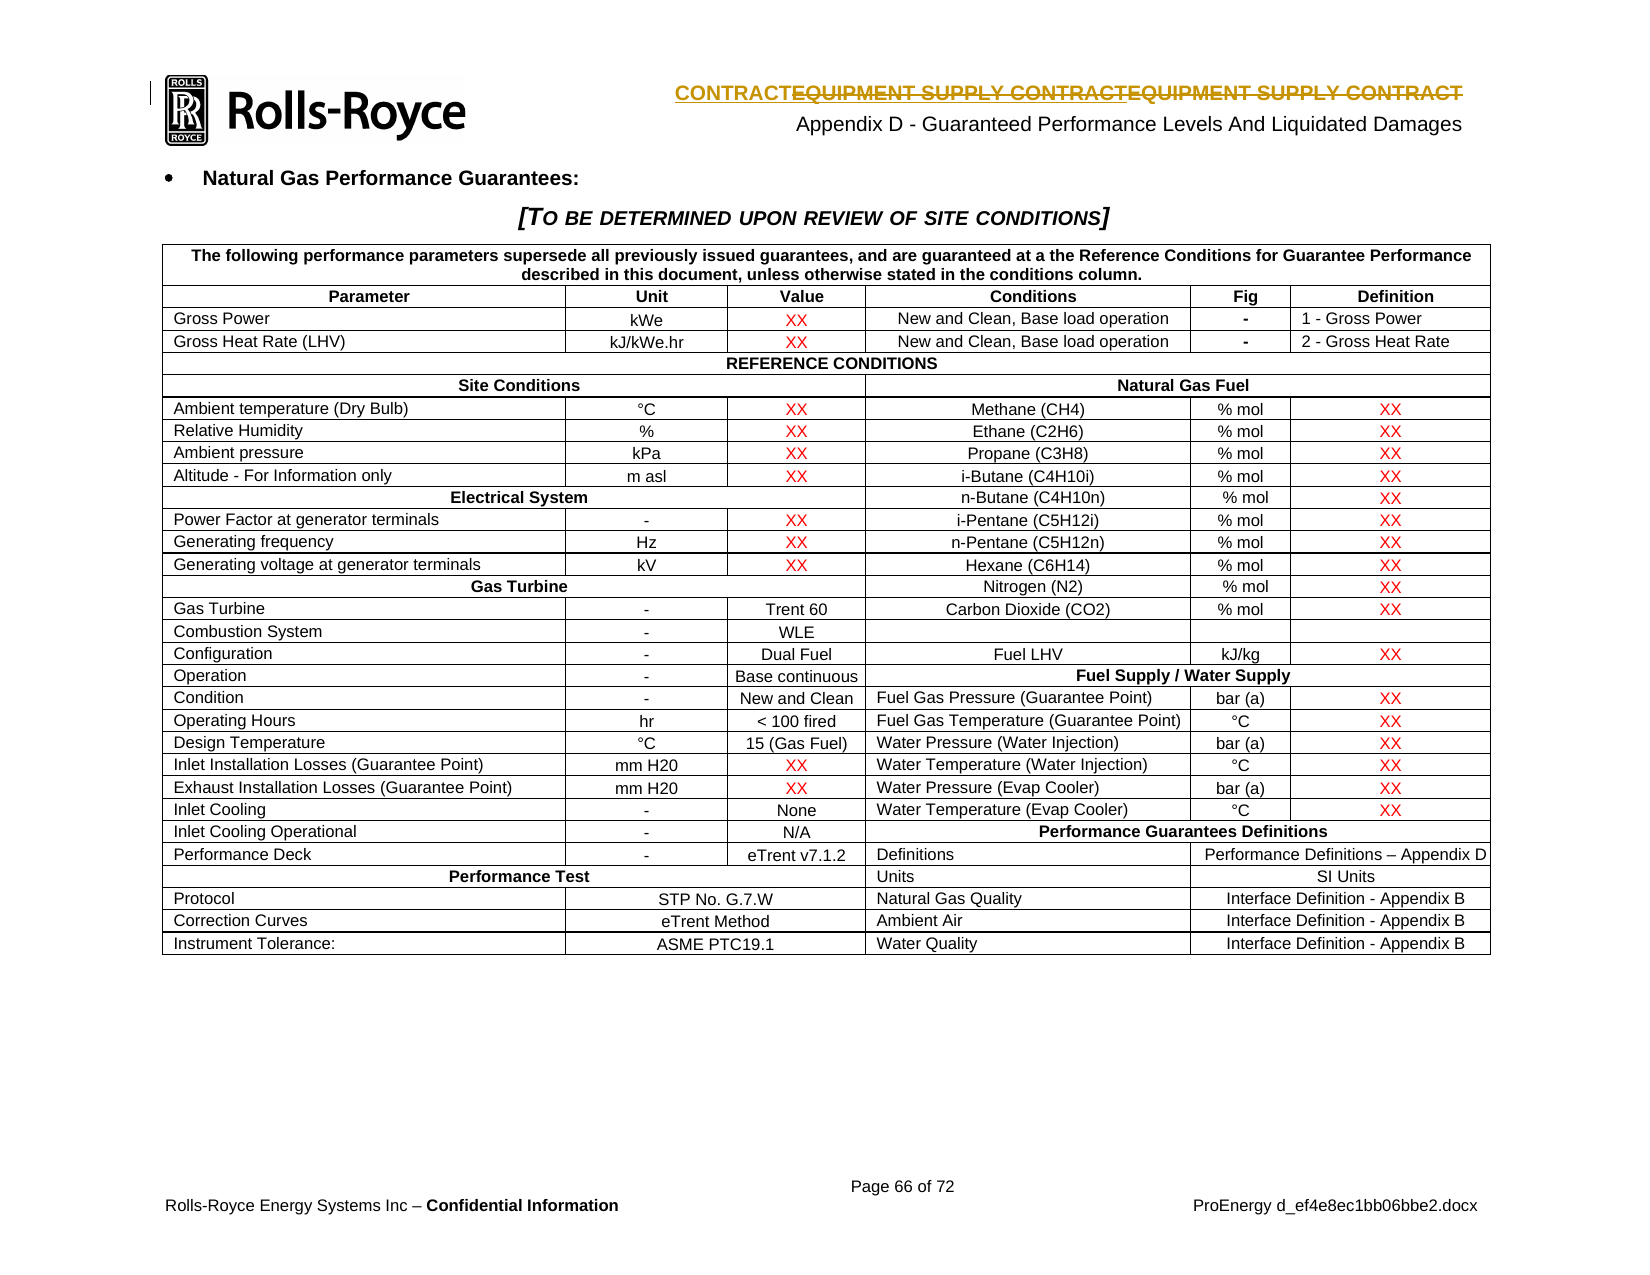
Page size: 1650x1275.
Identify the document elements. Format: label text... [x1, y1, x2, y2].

table_cell mm H20 [566, 776, 727, 798]
table_cell °C [1191, 754, 1290, 775]
table_cell Ethane (C2H6) [866, 420, 1190, 441]
table_cell - [566, 799, 727, 820]
table_cell Hexane (C6H14) [866, 554, 1190, 575]
subtitle [To be determined upon review of site conditions] [165, 202, 1462, 231]
table_cell Fuel Gas Temperature (Guarantee Point) [866, 710, 1190, 731]
table_cell New and Clean, Base load operation [866, 331, 1190, 352]
table_cell Instrument Tolerance: [163, 933, 565, 954]
table_cell Generating voltage at generator terminals [163, 554, 565, 575]
table_cell Units [866, 866, 1190, 887]
table_cell Methane (CH4) [866, 398, 1190, 419]
table_cell XX [1291, 420, 1490, 441]
table_cell Inlet Cooling Operational [163, 821, 565, 842]
list Natural Gas Performance Guarantees: [165, 166, 1462, 190]
table_cell - [566, 643, 727, 664]
table_cell New and Clean, Base load operation [866, 308, 1190, 329]
table_cell Performance Test [163, 866, 865, 887]
table_cell New and Clean [728, 687, 865, 708]
table_cell Performance Definitions – Appendix D [1191, 843, 1490, 864]
table_cell Gross Heat Rate (LHV) [163, 331, 565, 352]
table_cell XX [728, 464, 865, 486]
table_cell % mol [1191, 464, 1290, 486]
table_cell XX [728, 554, 865, 575]
table_cell Fuel Supply / Water Supply [866, 665, 1490, 686]
table_cell Ambient pressure [163, 442, 565, 463]
table_cell % mol [1191, 420, 1290, 441]
table_cell kV [566, 554, 727, 575]
table_cell [1291, 620, 1490, 642]
table_cell Gas Turbine [163, 576, 865, 597]
table_cell - [566, 843, 727, 864]
table_cell Definition [1291, 286, 1490, 307]
table_cell XX [1291, 776, 1490, 798]
table_cell Condition [163, 687, 565, 708]
table_cell % mol [1191, 487, 1290, 508]
table_cell Interface Definition - Appendix B [1191, 888, 1490, 909]
table_cell XX [728, 331, 865, 352]
table_cell Unit [566, 286, 727, 307]
table_cell °C [1191, 710, 1290, 731]
table_cell Dual Fuel [728, 643, 865, 664]
table_cell Correction Curves [163, 910, 565, 931]
table_cell 2 - Gross Heat Rate [1291, 331, 1490, 352]
table_cell XX [728, 398, 865, 419]
table_cell n-Butane (C4H10n) [866, 487, 1190, 508]
table_cell - [566, 509, 727, 530]
table_cell eTrent v7.1.2 [728, 843, 865, 864]
table_cell - [566, 598, 727, 619]
table_cell Water Temperature (Water Injection) [866, 754, 1190, 775]
table_cell Gross Power [163, 308, 565, 329]
table_cell Performance Guarantees Definitions [866, 821, 1490, 842]
table_cell Inlet Cooling [163, 799, 565, 820]
table_cell i-Pentane (C5H12i) [866, 509, 1190, 530]
table_cell Design Temperature [163, 732, 565, 753]
table_cell XX [1291, 598, 1490, 619]
table_cell 15 (Gas Fuel) [728, 732, 865, 753]
table_cell XX [728, 308, 865, 329]
table_cell Water Pressure (Evap Cooler) [866, 776, 1190, 798]
table_cell XX [728, 754, 865, 775]
table_cell XX [1291, 487, 1490, 508]
table_cell Conditions [866, 286, 1190, 307]
table_cell % mol [1191, 576, 1290, 597]
table_cell bar (a) [1191, 687, 1290, 708]
table_cell - [566, 821, 727, 842]
table_cell Trent 60 [728, 598, 865, 619]
table_cell Fig [1191, 286, 1290, 307]
table_cell % mol [1191, 442, 1290, 463]
table_cell XX [728, 442, 865, 463]
table_cell % mol [1191, 554, 1290, 575]
table_cell % mol [1191, 398, 1290, 419]
table_cell Base continuous [728, 665, 865, 686]
table_cell kJ/kWe.hr [566, 331, 727, 352]
table_cell °C [1191, 799, 1290, 820]
table_cell Site Conditions [163, 375, 865, 396]
table_cell Propane (C3H8) [866, 442, 1190, 463]
table_cell Hz [566, 531, 727, 552]
table_cell Electrical System [163, 487, 865, 508]
table_cell Nitrogen (N2) [866, 576, 1190, 597]
table_cell Definitions [866, 843, 1190, 864]
table_cell XX [1291, 464, 1490, 486]
table_cell - [566, 665, 727, 686]
table_cell Generating frequency [163, 531, 565, 552]
table_cell 1 - Gross Power [1291, 308, 1490, 329]
table_cell XX [1291, 799, 1490, 820]
table_cell SI Units [1191, 866, 1490, 887]
table_cell Interface Definition - Appendix B [1191, 933, 1490, 954]
table_cell m asl [566, 464, 727, 486]
table_cell kWe [566, 308, 727, 329]
table_cell % [566, 420, 727, 441]
table_cell XX [1291, 398, 1490, 419]
table_cell Water Pressure (Water Injection) [866, 732, 1190, 753]
table_cell XX [1291, 643, 1490, 664]
table_cell XX [1291, 509, 1490, 530]
table_cell XX [728, 509, 865, 530]
table_cell mm H20 [566, 754, 727, 775]
table_cell Carbon Dioxide (CO2) [866, 598, 1190, 619]
table_cell °C [566, 732, 727, 753]
table_cell XX [1291, 576, 1490, 597]
table_cell Fuel Gas Pressure (Guarantee Point) [866, 687, 1190, 708]
table_cell XX [728, 420, 865, 441]
table_cell Ambient temperature (Dry Bulb) [163, 398, 565, 419]
table_cell Relative Humidity [163, 420, 565, 441]
table_cell bar (a) [1191, 732, 1290, 753]
table_cell XX [1291, 754, 1490, 775]
table_cell Water Quality [866, 933, 1190, 954]
table_cell n-Pentane (C5H12n) [866, 531, 1190, 552]
table_cell bar (a) [1191, 776, 1290, 798]
table_cell % mol [1191, 509, 1290, 530]
table_cell % mol [1191, 531, 1290, 552]
table_cell Operating Hours [163, 710, 565, 731]
table_cell i-Butane (C4H10i) [866, 464, 1190, 486]
table_cell hr [566, 710, 727, 731]
table_cell Ambient Air [866, 910, 1190, 931]
table_cell Natural Gas Fuel [866, 375, 1490, 396]
table_cell Value [728, 286, 865, 307]
table_cell XX [1291, 531, 1490, 552]
picture [165, 75, 466, 146]
table_cell Exhaust Installation Losses (Guarantee Point) [163, 776, 565, 798]
table_cell Configuration [163, 643, 565, 664]
table_cell Inlet Installation Losses (Guarantee Point) [163, 754, 565, 775]
table_cell None [728, 799, 865, 820]
table_cell [866, 620, 1190, 642]
table_cell STP No. G.7.W [566, 888, 865, 909]
table_cell XX [1291, 732, 1490, 753]
table_cell kPa [566, 442, 727, 463]
table_cell XX [1291, 687, 1490, 708]
table_cell XX [728, 776, 865, 798]
table_cell Parameter [163, 286, 565, 307]
table_cell [1191, 620, 1290, 642]
table_cell WLE [728, 620, 865, 642]
table_cell XX [728, 531, 865, 552]
table_cell Interface Definition - Appendix B [1191, 910, 1490, 931]
table_cell XX [1291, 554, 1490, 575]
table_cell Operation [163, 665, 565, 686]
table_cell Gas Turbine [163, 598, 565, 619]
table_cell - [566, 620, 727, 642]
table_cell - [566, 687, 727, 708]
table_cell REFERENCE CONDITIONS [163, 353, 1490, 374]
table_cell - [1191, 308, 1290, 329]
table_cell kJ/kg [1191, 643, 1290, 664]
table_cell Combustion System [163, 620, 565, 642]
table_cell Water Temperature (Evap Cooler) [866, 799, 1190, 820]
table_cell N/A [728, 821, 865, 842]
table_cell - [1191, 331, 1290, 352]
table_header The following performance parameters supersede all previously issued guarantees, and are guaranteed at a the Reference Conditions for Guarantee Performance described in this document, unless otherwise stated in the conditions column. [163, 245, 1490, 285]
table_cell XX [1291, 710, 1490, 731]
table_cell Fuel LHV [866, 643, 1190, 664]
table_cell ASME PTC19.1 [566, 933, 865, 954]
table_cell °C [566, 398, 727, 419]
table_cell Protocol [163, 888, 565, 909]
table_cell % mol [1191, 598, 1290, 619]
table_cell < 100 fired [728, 710, 865, 731]
table_cell Natural Gas Quality [866, 888, 1190, 909]
table_cell Performance Deck [163, 843, 565, 864]
table_cell Altitude - For Information only [163, 464, 565, 486]
table_cell eTrent Method [566, 910, 865, 931]
table_cell Power Factor at generator terminals [163, 509, 565, 530]
table_cell XX [1291, 442, 1490, 463]
